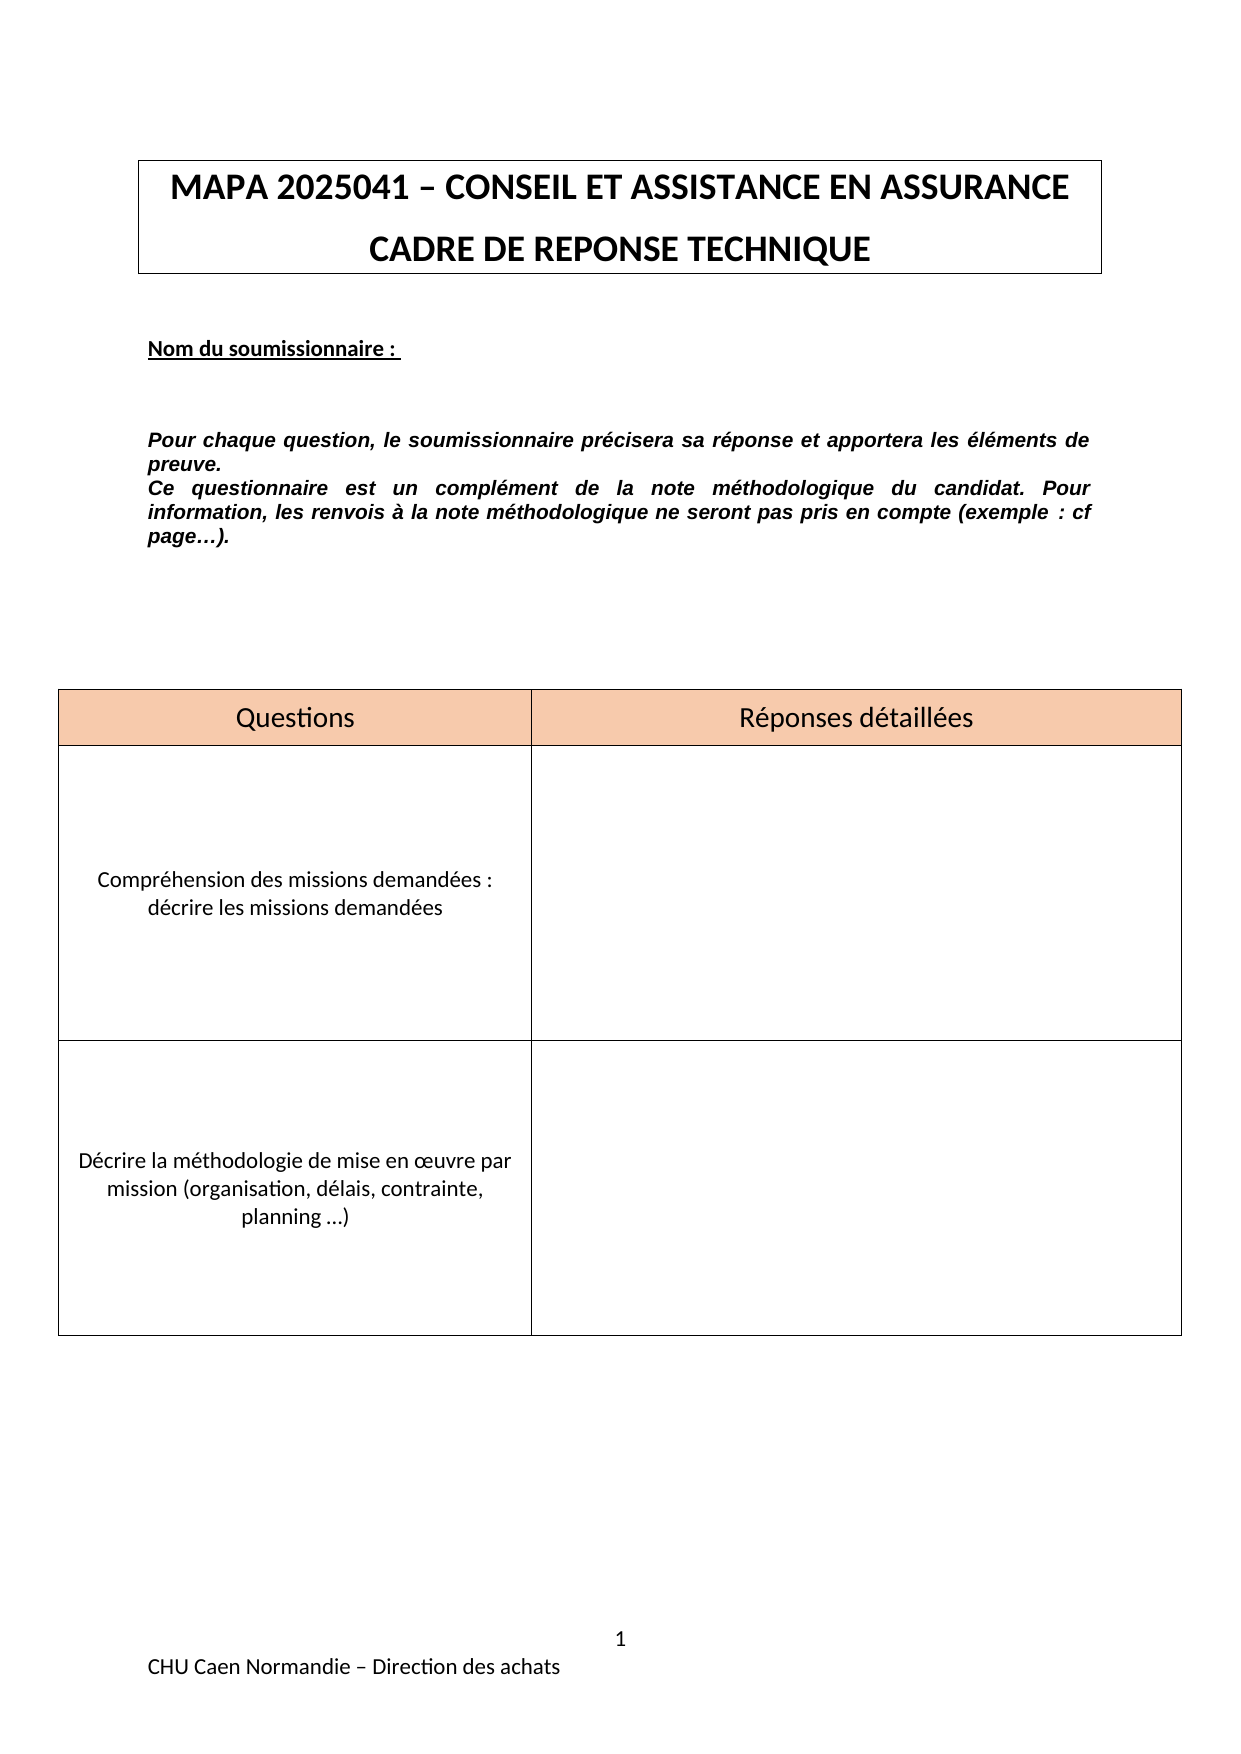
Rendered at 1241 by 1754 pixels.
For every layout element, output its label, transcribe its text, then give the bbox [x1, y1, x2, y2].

text CADRE DE REPONSE TECHNIQUE [139, 222, 1101, 273]
text Pour chaque question, le soumissionnaire précisera sa réponse et apportera les éléments de preuve. [148, 428, 1093, 476]
table_cell [532, 746, 1181, 1040]
table_header Réponses détaillées [532, 690, 1181, 745]
text Ce questionnaire est un complément de la note méthodologique du candidat. Pour information, les renvois à la note méthodologique ne seront pas pris en compte (exemple : cf page…). [148, 476, 1093, 548]
table_header Questions [59, 690, 531, 745]
table_cell Compréhension des missions demandées : décrire les missions demandées [59, 746, 531, 1040]
text Nom du soumissionnaire : [148, 334, 1093, 362]
table_cell [532, 1041, 1181, 1335]
table_cell Décrire la méthodologie de mise en œuvre par mission (organisation, délais, contrainte, planning …) [59, 1041, 531, 1335]
text MAPA 2025041 – CONSEIL ET ASSISTANCE EN ASSURANCE [139, 161, 1101, 209]
